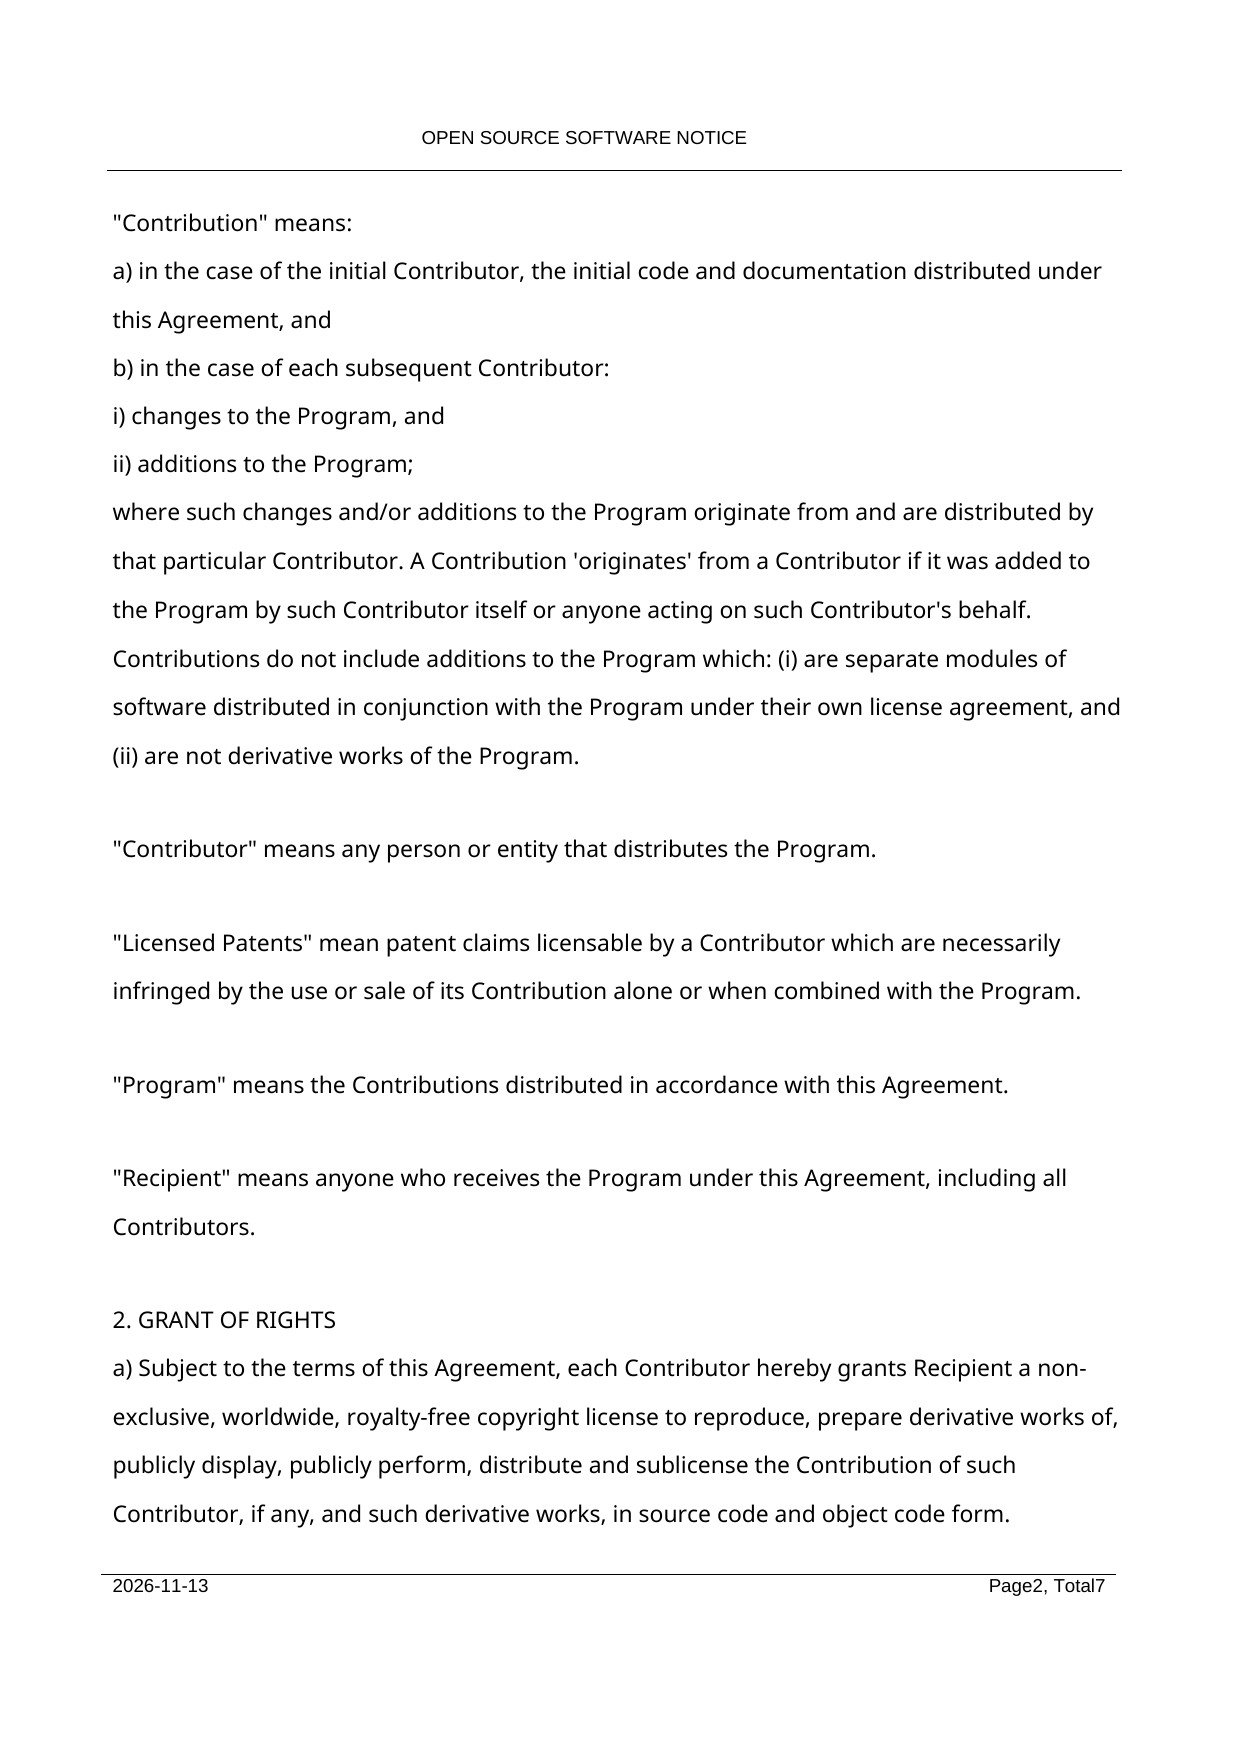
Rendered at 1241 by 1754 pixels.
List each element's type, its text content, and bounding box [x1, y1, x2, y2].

text "Licensed Patents" mean patent claims licensable by a Contributor which are necessarily infringed by the use or sale of its Contribution alone or when combined with the Program. [112, 926, 1128, 1007]
text a) Subject to the terms of this Agreement, each Contributor hereby grants Recipient a non-exclusive, worldwide, royalty-free copyright license to reproduce, prepare derivative works of, publicly display, publicly perform, distribute and sublicense the Contribution of such Contributor, if any, and such derivative works, in source code and object code form. [112, 1351, 1128, 1530]
text a) in the case of the initial Contributor, the initial code and documentation distributed under this Agreement, and [112, 254, 1128, 336]
text "Recipient" means anyone who receives the Program under this Agreement, including all Contributors. [112, 1161, 1128, 1242]
text ii) additions to the Program; [112, 448, 1128, 480]
text "Program" means the Contributions distributed in accordance with this Agreement. [112, 1068, 1128, 1100]
text i) changes to the Program, and [112, 399, 1128, 432]
text "Contributor" means any person or entity that distributes the Program. [112, 833, 1128, 865]
text b) in the case of each subsequent Contributor: [112, 351, 1128, 384]
text 2. GRANT OF RIGHTS [112, 1303, 1128, 1336]
text where such changes and/or additions to the Program originate from and are distributed by that particular Contributor. A Contribution 'originates' from a Contributor if it was added to the Program by such Contributor itself or anyone acting on such Contributor's behalf. Contributions do not include additions to the Program which: (i) are separate modules of software distributed in conjunction with the Program under their own license agreement, and (ii) are not derivative works of the Program. [112, 496, 1128, 772]
text "Contribution" means: [112, 206, 1128, 239]
